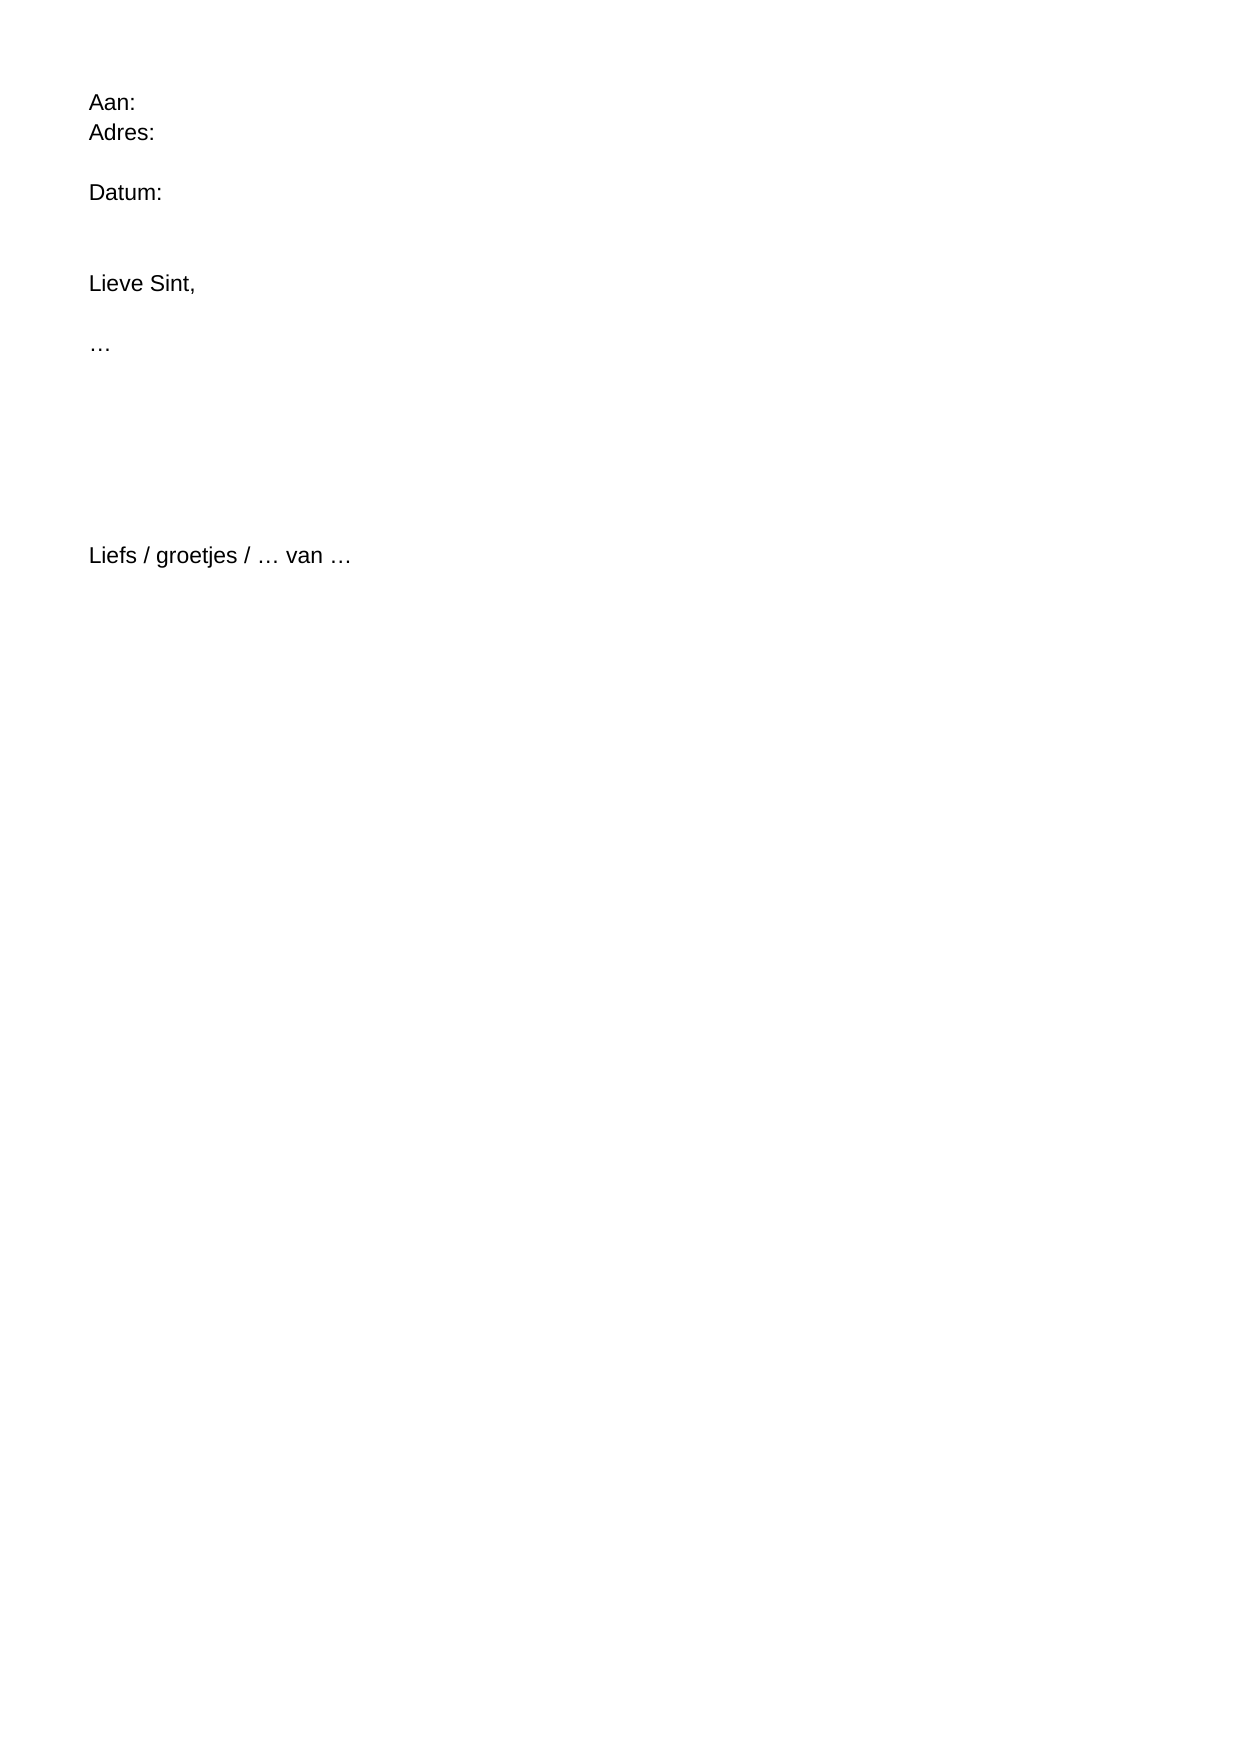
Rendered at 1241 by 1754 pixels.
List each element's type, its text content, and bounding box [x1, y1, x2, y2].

text Adres: [88, 119, 1152, 145]
text Aan: [88, 88, 1152, 115]
text Liefs / groetjes / … van … [88, 542, 1152, 568]
text … [88, 330, 1152, 357]
text Datum: [88, 179, 1152, 206]
text Lieve Sint, [88, 270, 1152, 296]
